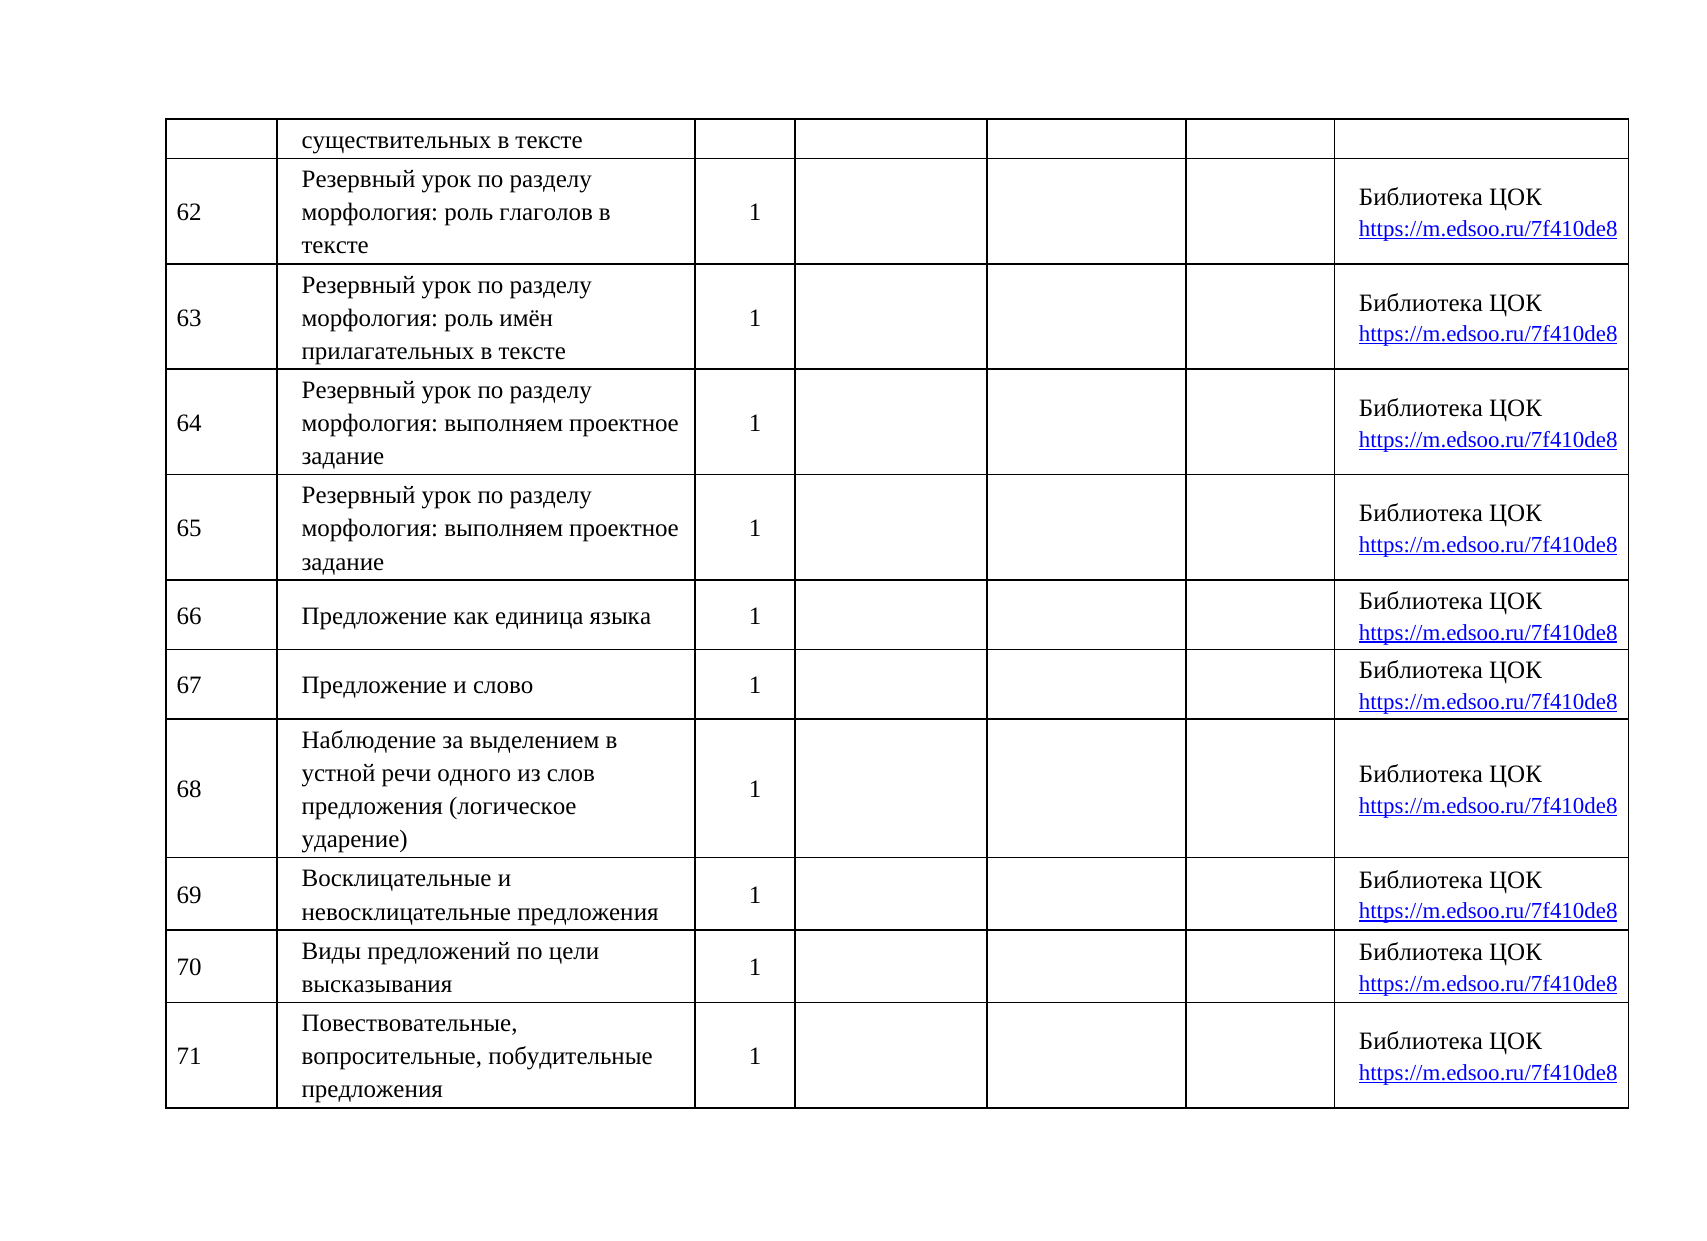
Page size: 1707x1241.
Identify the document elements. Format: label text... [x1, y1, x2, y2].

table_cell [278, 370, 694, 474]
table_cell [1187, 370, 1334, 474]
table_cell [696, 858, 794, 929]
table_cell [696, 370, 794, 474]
table_cell [988, 120, 1185, 157]
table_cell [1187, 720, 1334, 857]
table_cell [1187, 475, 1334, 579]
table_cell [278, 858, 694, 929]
table_cell Библиотека ЦОК https://m.edsoo.ru/7f410de8 [1335, 265, 1628, 368]
table_cell 63 [167, 265, 276, 368]
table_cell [1335, 159, 1628, 263]
table_cell Резервный урок по разделу морфология: роль имён прилагательных в тексте [278, 265, 694, 368]
table_cell 1 [696, 265, 794, 368]
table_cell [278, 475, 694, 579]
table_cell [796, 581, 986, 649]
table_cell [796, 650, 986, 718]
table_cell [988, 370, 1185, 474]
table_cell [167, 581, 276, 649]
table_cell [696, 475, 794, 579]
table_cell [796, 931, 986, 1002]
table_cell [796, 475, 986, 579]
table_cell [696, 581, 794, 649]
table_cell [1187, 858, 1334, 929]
table_cell [988, 159, 1185, 263]
table_cell [796, 265, 986, 368]
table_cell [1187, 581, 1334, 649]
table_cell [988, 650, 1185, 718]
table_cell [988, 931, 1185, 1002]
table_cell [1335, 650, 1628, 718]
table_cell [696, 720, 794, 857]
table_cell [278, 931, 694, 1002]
table_cell 62 [167, 159, 276, 263]
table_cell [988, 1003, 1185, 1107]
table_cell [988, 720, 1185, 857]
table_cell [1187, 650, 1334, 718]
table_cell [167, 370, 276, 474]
table_cell 1 [696, 159, 794, 263]
table_cell [1187, 159, 1334, 263]
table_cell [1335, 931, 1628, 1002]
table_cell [1335, 120, 1628, 157]
table_cell [988, 265, 1185, 368]
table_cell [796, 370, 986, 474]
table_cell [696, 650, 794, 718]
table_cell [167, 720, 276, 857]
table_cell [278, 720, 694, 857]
table_cell [796, 120, 986, 157]
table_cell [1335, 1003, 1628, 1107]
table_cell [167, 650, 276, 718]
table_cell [278, 120, 694, 157]
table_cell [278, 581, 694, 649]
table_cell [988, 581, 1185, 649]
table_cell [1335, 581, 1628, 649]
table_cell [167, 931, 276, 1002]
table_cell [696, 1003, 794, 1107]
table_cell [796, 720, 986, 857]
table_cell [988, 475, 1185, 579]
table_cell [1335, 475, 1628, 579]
table_cell Резервный урок по разделу морфология: роль глаголов в тексте [278, 159, 694, 263]
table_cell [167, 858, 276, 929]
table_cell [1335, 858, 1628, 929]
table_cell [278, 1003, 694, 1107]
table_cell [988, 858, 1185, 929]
table_cell 1 [696, 120, 794, 157]
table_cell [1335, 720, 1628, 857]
table_cell [1187, 120, 1334, 157]
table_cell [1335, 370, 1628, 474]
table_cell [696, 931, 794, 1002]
table_cell [796, 159, 986, 263]
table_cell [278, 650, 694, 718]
table_cell 61 [167, 120, 276, 157]
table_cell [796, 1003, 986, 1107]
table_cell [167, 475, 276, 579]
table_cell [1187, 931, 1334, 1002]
table_cell [1187, 265, 1334, 368]
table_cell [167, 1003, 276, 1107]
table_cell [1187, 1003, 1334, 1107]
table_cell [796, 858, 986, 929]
